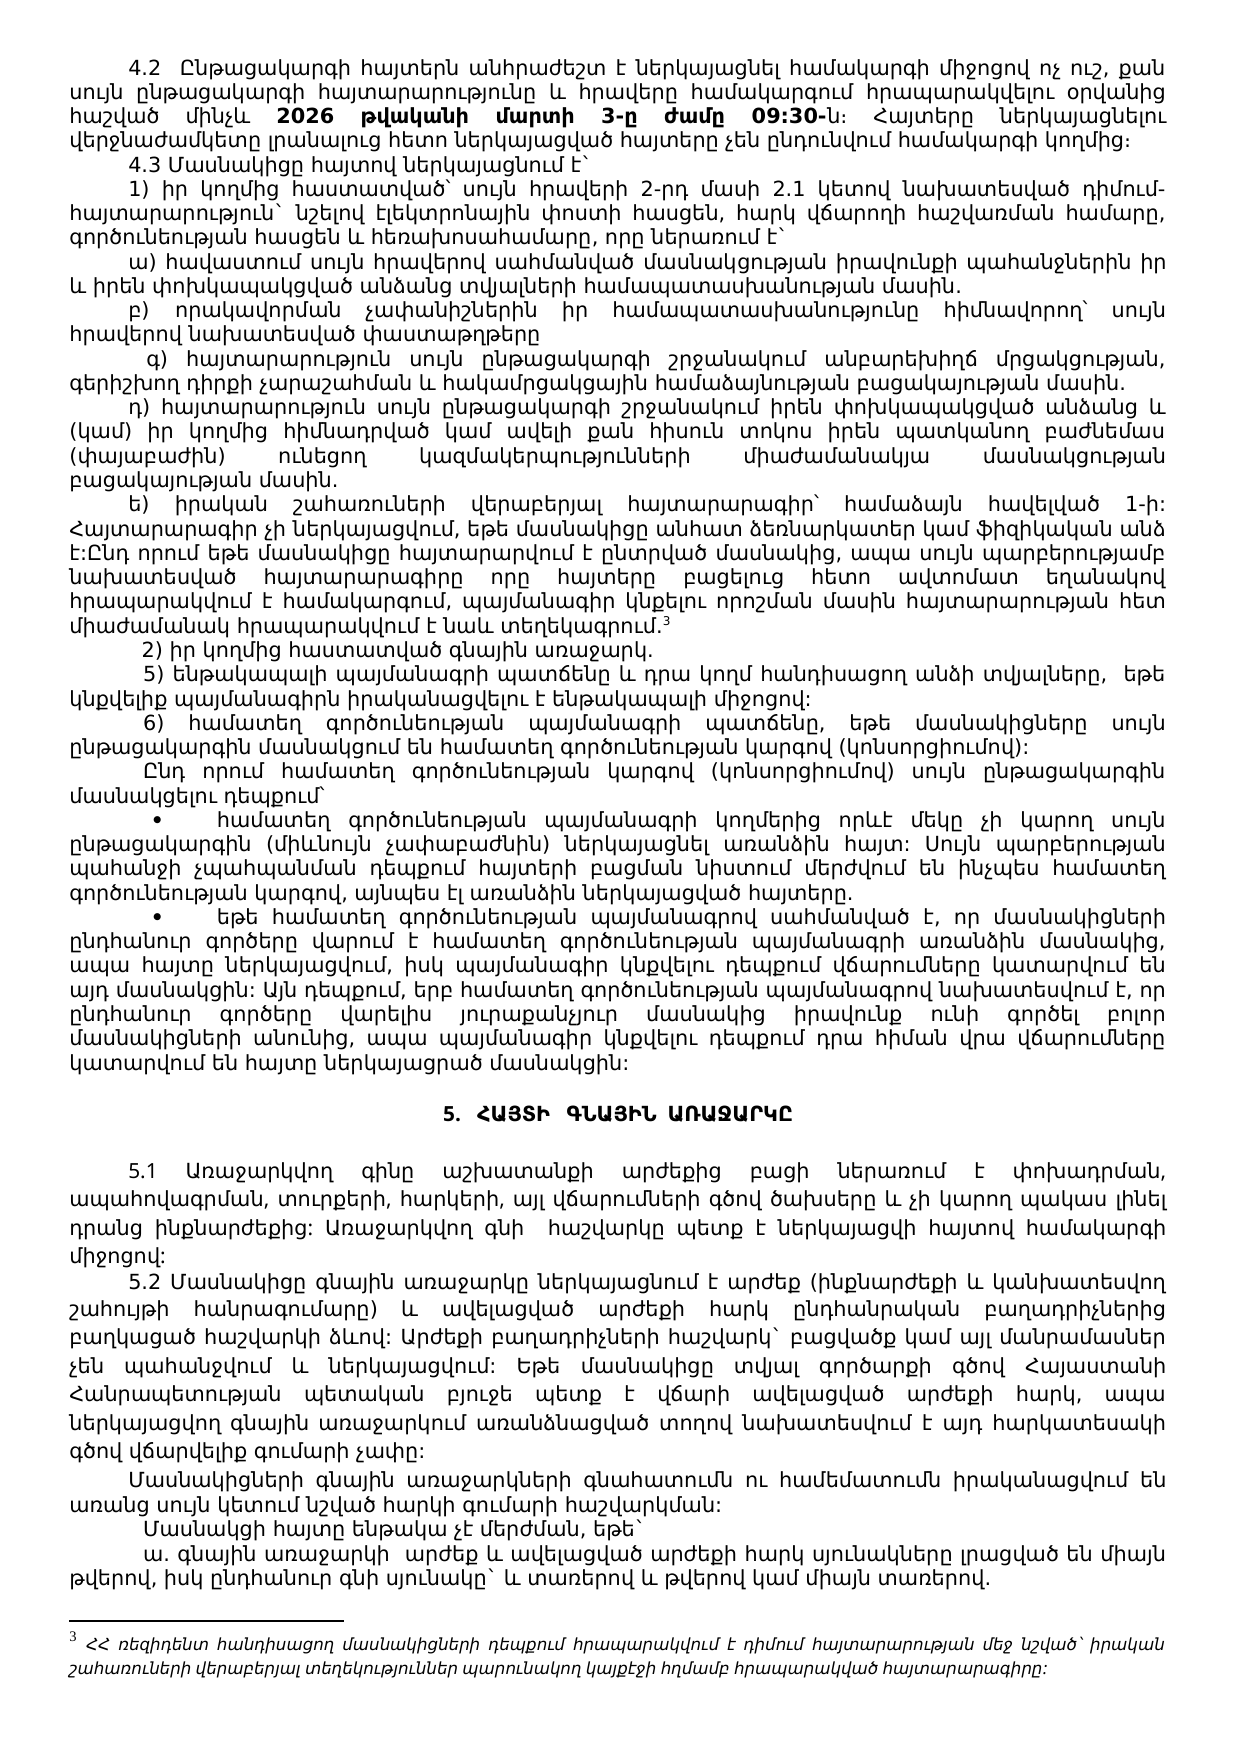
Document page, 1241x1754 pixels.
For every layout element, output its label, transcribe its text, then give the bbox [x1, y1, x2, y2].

text 5.1 Առաջարկվող գինը աշխատանքի արժեքից բացի ներառում է փոխադրման, ապահովագրման, տուրքերի, հարկերի, այլ վճարումների գծով ծախսերը և չի կարող պակաս լինել դրանց ինքնարժեքից: Առաջարկվող գնի հաշվարկը պետք է ներկայացվի հայտով համակարգի միջոցով: [69, 1156, 1167, 1270]
text 4.3 Մասնակիցը հայտով ներկայացնում է` [69, 153, 1167, 177]
list համատեղ գործունեության պայմանագրի կողմերից որևէ մեկը չի կարող սույն ընթացակարգին (միևնույն չափաբաժնին) ներկայացնել առանձին հայտ: Սույն պարբերության պահանջի չպահպանման դեպքում հայտերի բացման նիստում մերժվում են ինչպես համատեղ գործունեության կարգով, այնպես էլ առանձին ներկայացված հայտերը. [69, 808, 1167, 905]
text Մասնակցի հայտը ենթակա չէ մերժման, եթե` [69, 1517, 1167, 1542]
text ա) հավաստում սույն հրավերով սահմանված մասնակցության իրավունքի պահանջներին իր և իրեն փոխկապակցված անձանց տվյալների համապատասխանության մասին. [69, 250, 1167, 298]
text 1) իր կողմից հաստատված՝ սույն հրավերի 2-րդ մասի 2.1 կետով նախատեսված դիմում-հայտարարություն` նշելով էլեկտրոնային փոստի հասցեն, հարկ վճարողի հաշվառման համարը, գործունեության հասցեն և հեռախոսահամարը, որը ներառում է` [69, 177, 1167, 250]
text գ) հայտարարություն սույն ընթացակարգի շրջանակում անբարեխիղճ մրցակցության, գերիշխող դիրքի չարաշահման և հակամրցակցային համաձայնության բացակայության մասին. [69, 347, 1167, 395]
text 5.2 Մասնակիցը գնային առաջարկը ներկայացնում է արժեք (ինքնարժեքի և կանխատեսվող շահույթի հանրագումարը) և ավելացված արժեքի հարկ ընդհանրական բաղադրիչներից բաղկացած հաշվարկի ձևով: Արժեքի բաղադրիչների հաշվարկ` բացվածք կամ այլ մանրամասներ չեն պահանջվում և ներկայացվում: Եթե մասնակիցը տվյալ գործարքի գծով Հայաստանի Հանրապետության պետական բյուջե պետք է վճարի ավելացված արժեքի հարկ, ապա ներկայացվող գնային առաջարկում առանձնացված տողով նախատեսվում է այդ հարկատեսակի գծով վճարվելիք գումարի չափը: [69, 1270, 1167, 1465]
text բ) որակավորման չափանիշներին իր համապատասխանությունը հիմնավորող՝ սույն հրավերով նախատեսված փաստաթղթերը [69, 298, 1167, 347]
text 6) համատեղ գործունեության պայմանագրի պատճենը, եթե մասնակիցները սույն ընթացակարգին մասնակցում են համատեղ գործունեության կարգով (կոնսորցիումով): [69, 711, 1167, 759]
text 5. ՀԱՅՏԻ ԳՆԱՅԻՆ ԱՌԱՋԱՐԿԸ [69, 1099, 1167, 1128]
text Մասնակիցների գնային առաջարկների գնահատումն ու համեմատումն իրականացվում են առանց սույն կետում նշված հարկի գումարի հաշվարկման: [69, 1465, 1167, 1517]
text 4.2 Ընթացակարգի հայտերն անհրաժեշտ է ներկայացնել համակարգի միջոցով ոչ ուշ, քան սույն ընթացակարգի հայտարարությունը և հրավերը համակարգում հրապարակվելու օրվանից հաշված մինչև 2026 թվականի մարտի 3-ը ժամը 09:30-ն։ Հայտերը ներկայացնելու վերջնաժամկետը լրանալուց հետո ներկայացված հայտերը չեն ընդունվում համակարգի կողմից։ [69, 56, 1167, 153]
text ե) իրական շահառուների վերաբերյալ հայտարարագիր՝ համաձայն հավելված 1-ի: Հայտարարագիր չի ներկայացվում, եթե մասնակիցը անհատ ձեռնարկատեր կամ ֆիզիկական անձ է:Ընդ որում եթե մասնակիցը հայտարարվում է ընտրված մասնակից, ապա սույն պարբերությամբ նախատեսված հայտարարագիրը որը հայտերը բացելուց հետո ավտոմատ եղանակով հրապարակվում է համակարգում, պայմանագիր կնքելու որոշման մասին հայտարարության հետ միաժամանակ հրապարակվում է նաև տեղեկագրում. [69, 492, 1167, 638]
text 5) ենթակապալի պայմանագրի պատճենը և դրա կողմ հանդիսացող անձի տվյալները, եթե կնքվելիք պայմանագիրն իրականացվելու է ենթակապալի միջոցով: [69, 662, 1167, 711]
text ա. գնային առաջարկի արժեք և ավելացված արժեքի հարկ սյունակները լրացված են միայն թվերով, իսկ ընդհանուր գնի սյունակը` և տառերով և թվերով կամ միայն տառերով. [69, 1542, 1167, 1590]
list եթե համատեղ գործունեության պայմանագրով սահմանված է, որ մասնակիցների ընդհանուր գործերը վարում է համատեղ գործունեության պայմանագրի առանձին մասնակից, ապա հայտը ներկայացվում, իսկ պայմանագիր կնքվելու դեպքում վճարումները կատարվում են այդ մասնակցին: Այն դեպքում, երբ համատեղ գործունեության պայմանագրով նախատեսվում է, որ ընդհանուր գործերը վարելիս յուրաքանչյուր մասնակից իրավունք ունի գործել բոլոր մասնակիցների անունից, ապա պայմանագիր կնքվելու դեպքում դրա հիման վրա վճարումները կատարվում են հայտը ներկայացրած մասնակցին: [69, 905, 1167, 1075]
text դ) հայտարարություն սույն ընթացակարգի շրջանակում իրեն փոխկապակցված անձանց և (կամ) իր կողմից հիմնադրված կամ ավելի քան հիսուն տոկոս իրեն պատկանող բաժնեմաս (փայաբաժին) ունեցող կազմակերպությունների միաժամանակյա մասնակցության բացակայության մասին. [69, 395, 1167, 492]
text Ընդ որում համատեղ գործունեության կարգով (կոնսորցիումով) սույն ընթացակարգին մասնակցելու դեպքում՝ [69, 759, 1167, 808]
text 2) իր կողմից հաստատված գնային առաջարկ. [69, 638, 1167, 662]
